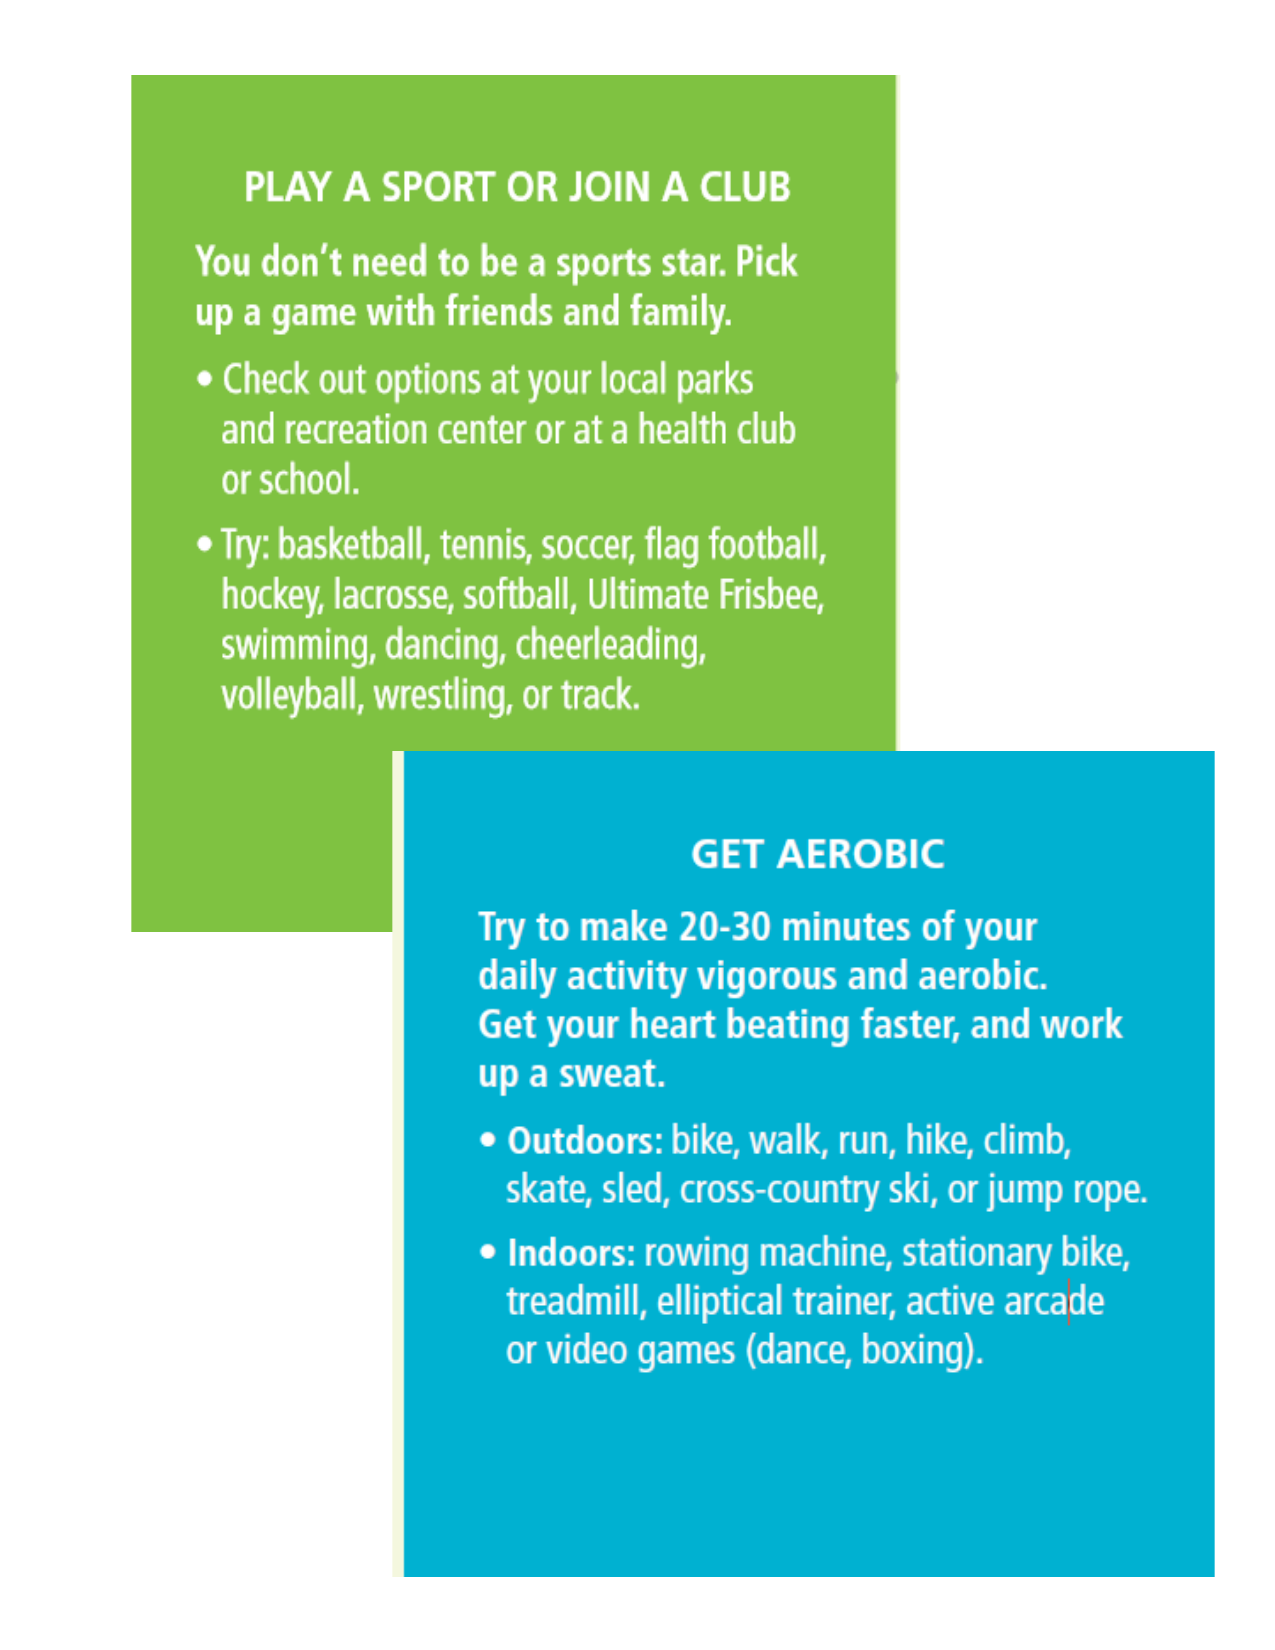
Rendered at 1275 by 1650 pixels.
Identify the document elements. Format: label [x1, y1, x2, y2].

picture [131, 75, 1215, 1577]
